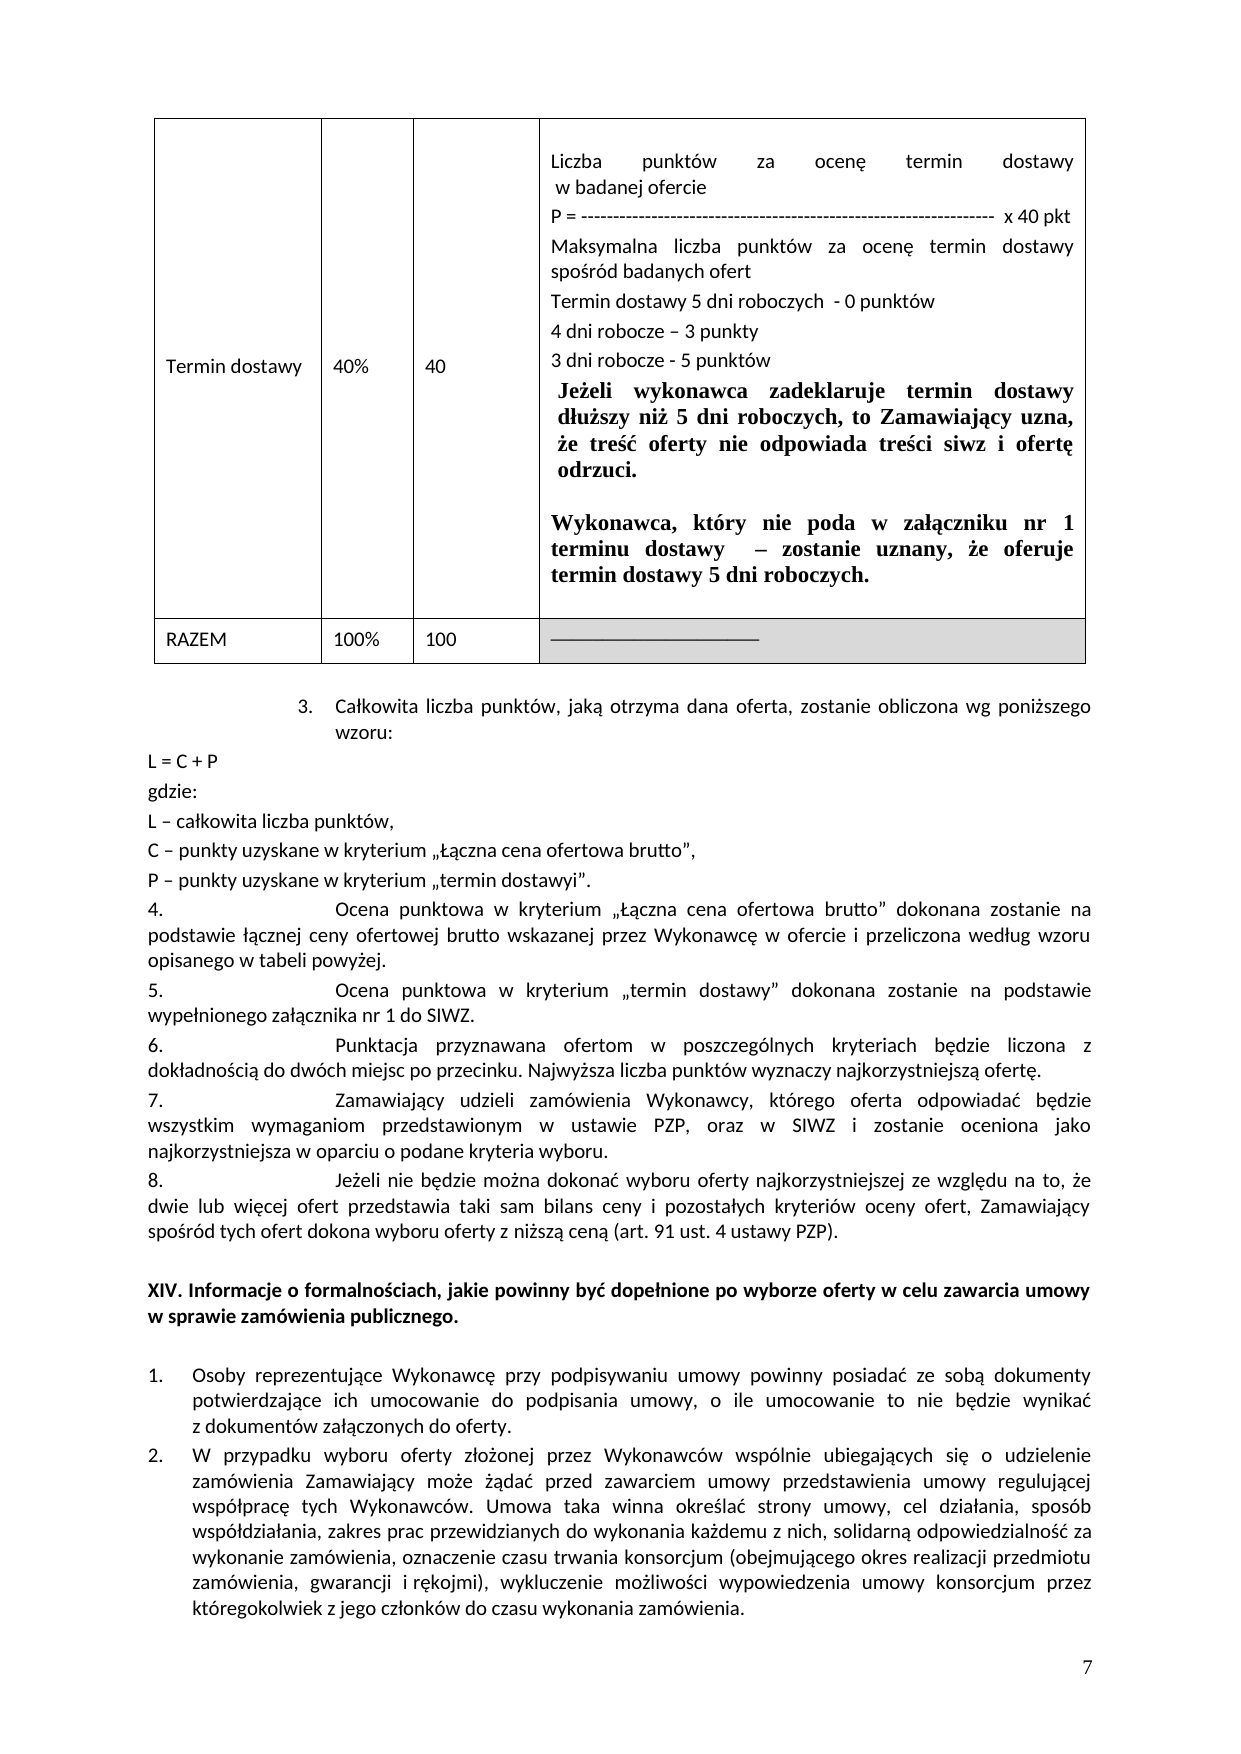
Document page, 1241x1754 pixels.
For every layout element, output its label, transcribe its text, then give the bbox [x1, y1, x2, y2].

table_cell 100 [414, 619, 539, 663]
list Ocena punktowa w kryterium „Łączna cena ofertowa brutto” dokonana zostanie na podstawie łącznej ceny ofertowej brutto wskazanej przez Wykonawcę w ofercie i przeliczona według wzoru opisanego w tabeli powyżej. [148, 897, 1092, 973]
table_cell RAZEM [155, 619, 321, 663]
list Punktacja przyznawana ofertom w poszczególnych kryteriach będzie liczona z dokładnością do dwóch miejsc po przecinku. Najwyższa liczba punktów wyznaczy najkorzystniejszą ofertę. [148, 1032, 1092, 1083]
text L = C + P [148, 749, 1092, 774]
text XIV. Informacje o formalnościach, jakie powinny być dopełnione po wyborze oferty w celu zawarcia umowy w sprawie zamówienia publicznego. [148, 1277, 1092, 1328]
table_cell Liczba punktów za ocenę termin dostawy w badanej ofercie P = ----------------------------------------------------------------- x 40 pkt Maksymalna liczba punktów za ocenę termin dostawy spośród badanych ofert Termin dostawy 5 dni roboczych - 0 punktów 4 dni robocze – 3 punkty 3 dni robocze - 5 punktów Jeżeli wykonawca zadeklaruje termin dostawy dłuższy niż 5 dni roboczych, to Zamawiający uzna, że treść oferty nie odpowiada treści siwz i ofertę odrzuci. Wykonawca, który nie poda w załączniku nr 1 terminu dostawy – zostanie uznany, że oferuje termin dostawy 5 dni roboczych. [540, 119, 1085, 617]
list Ocena punktowa w kryterium „termin dostawy” dokonana zostanie na podstawie wypełnionego załącznika nr 1 do SIWZ. [148, 977, 1092, 1028]
list Zamawiający udzieli zamówienia Wykonawcy, którego oferta odpowiadać będzie wszystkim wymaganiom przedstawionym w ustawie PZP, oraz w SIWZ i zostanie oceniona jako najkorzystniejsza w oparciu o podane kryteria wyboru. [148, 1087, 1092, 1163]
table_cell 40% [322, 119, 413, 617]
list Jeżeli nie będzie można dokonać wyboru oferty najkorzystniejszej ze względu na to, że dwie lub więcej ofert przedstawia taki sam bilans ceny i pozostałych kryteriów oceny ofert, Zamawiający spośród tych ofert dokona wyboru oferty z niższą ceną (art. 91 ust. 4 ustawy PZP). [148, 1167, 1092, 1244]
table_cell 100% [322, 619, 413, 663]
text C – punkty uzyskane w kryterium „Łączna cena ofertowa brutto”, [148, 837, 1092, 863]
text L – całkowita liczba punktów, [148, 808, 1092, 833]
list Osoby reprezentujące Wykonawcę przy podpisywaniu umowy powinny posiadać ze sobą dokumenty potwierdzające ich umocowanie do podpisania umowy, o ile umocowanie to nie będzie wynikać z dokumentów załączonych do oferty. [148, 1362, 1092, 1438]
table_cell Termin dostawy [155, 119, 321, 617]
table_cell 40 [414, 119, 539, 617]
list Całkowita liczba punktów, jaką otrzyma dana oferta, zostanie obliczona wg poniższego wzoru: [297, 694, 1092, 744]
list W przypadku wyboru oferty złożonej przez Wykonawców wspólnie ubiegających się o udzielenie zamówienia Zamawiający może żądać przed zawarciem umowy przedstawienia umowy regulującej współpracę tych Wykonawców. Umowa taka winna określać strony umowy, cel działania, sposób współdziałania, zakres prac przewidzianych do wykonania każdemu z nich, solidarną odpowiedzialność za wykonanie zamówienia, oznaczenie czasu trwania konsorcjum (obejmującego okres realizacji przedmiotu zamówienia, gwarancji i rękojmi), wykluczenie możliwości wypowiedzenia umowy konsorcjum przez któregokolwiek z jego członków do czasu wykonania zamówienia. [148, 1442, 1092, 1620]
text gdzie: [148, 778, 1092, 804]
table_cell ──────────────────── [540, 619, 1085, 663]
text P – punkty uzyskane w kryterium „termin dostawyi”. [148, 867, 1092, 892]
